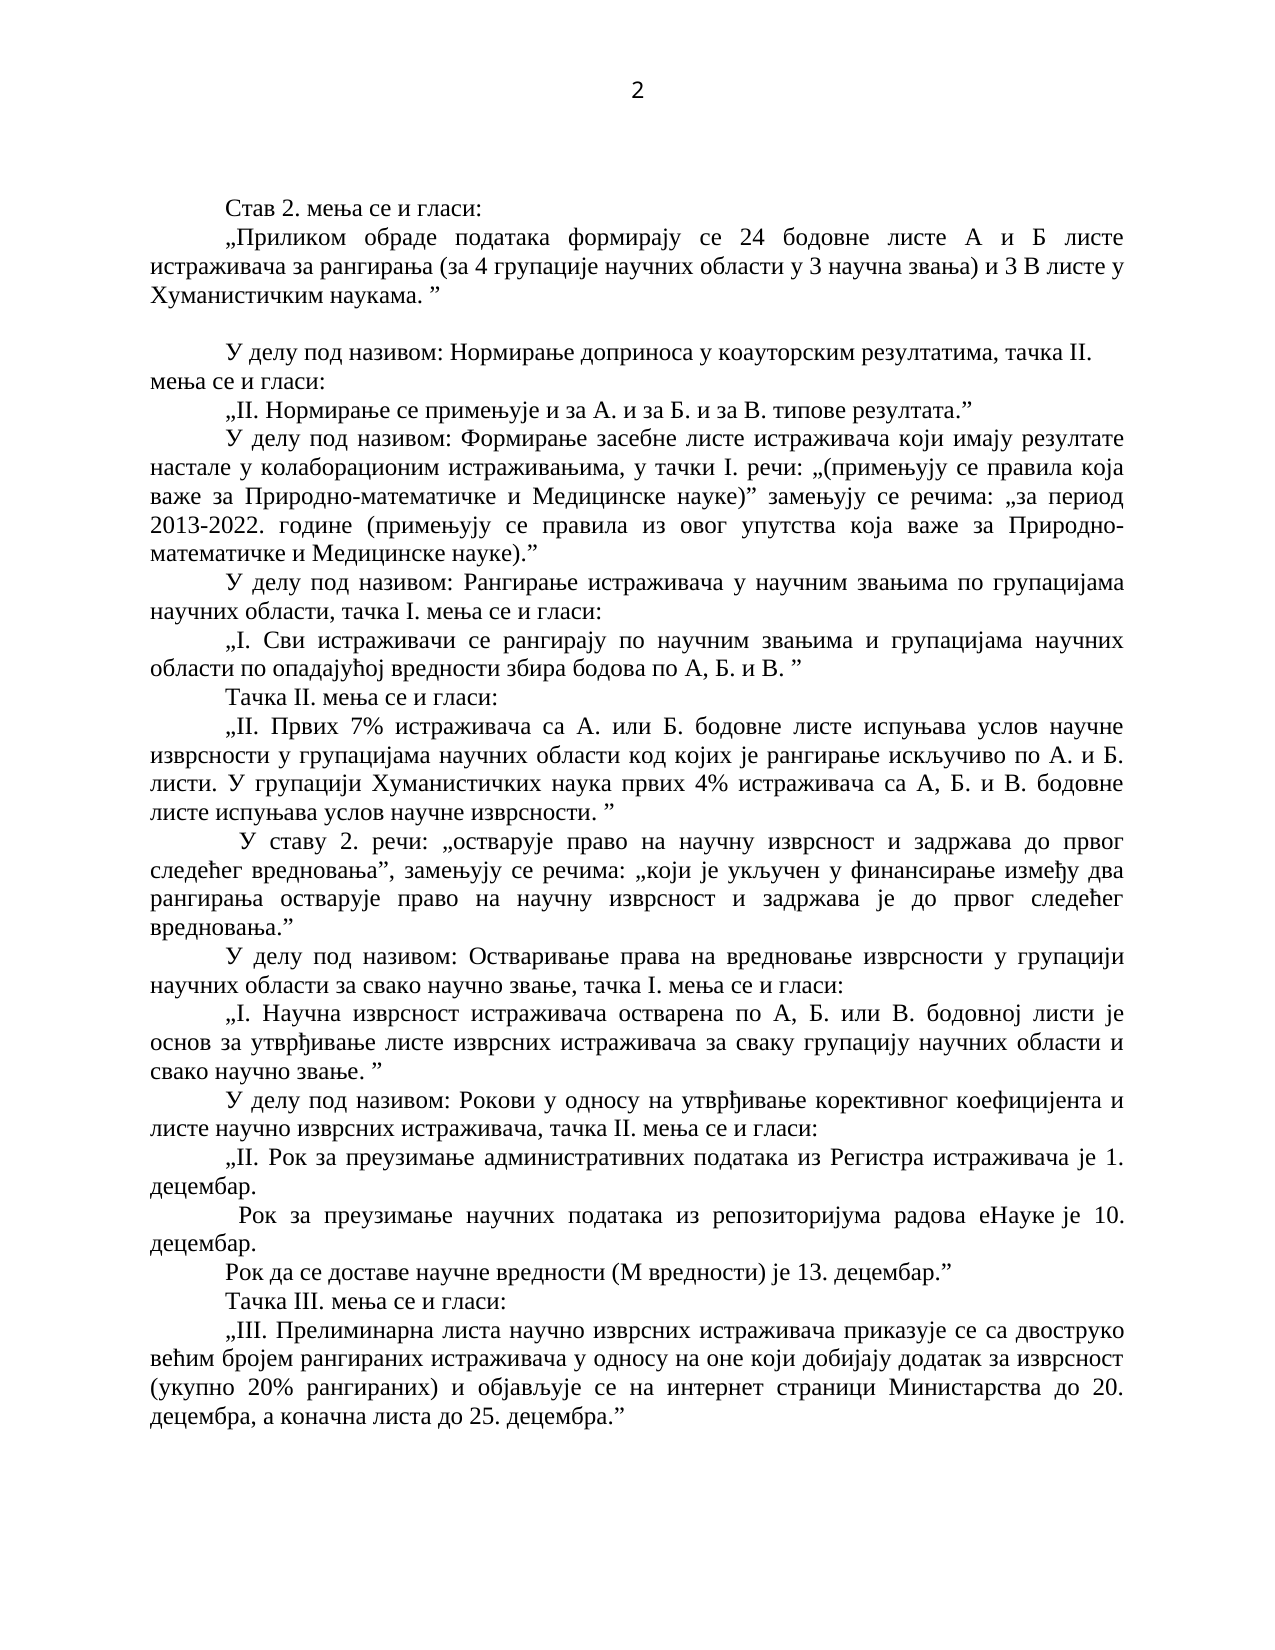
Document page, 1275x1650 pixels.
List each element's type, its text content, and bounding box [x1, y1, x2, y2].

text У делу под називом: Остваривање права на вредновање изврсности у групацији научних области за свако научно звање, тачка I. мења се и гласи: [150, 941, 1125, 998]
text „II. Нормирање се примењује и за А. и за Б. и за В. типове резултата.” [150, 395, 1125, 423]
text Рок да се доставе научне вредности (М вредности) је 13. децембар.” [150, 1257, 1125, 1286]
text „Приликом обраде података формирају се 24 бодовне листе А и Б листе истраживача за рангирања (за 4 групације научних области у 3 научна звања) и 3 В листе у Хуманистичким наукама. ” [150, 222, 1125, 308]
text У делу под називом: Формирање засебне листе истраживача који имају резултате настале у колаборационим истраживањима, у тачки I. речи: „(примењују се правила која важе за Природно-математичке и Медицинске науке)” замењују се речима: „за период 2013-2022. године (примењују се правила из овог упутства која важе за Природно-математичке и Медицинске науке).” [150, 423, 1125, 567]
text Рок за преузимање научних података из репозиторијума радова еНауке је 10. децембар. [150, 1200, 1125, 1257]
text У делу под називом: Рангирање истраживача у научним звањима по групацијама научних области, тачка I. мења се и гласи: [150, 567, 1125, 625]
text „II. Рок за преузимање административних података из Регистра истраживача је 1. децембар. [150, 1142, 1125, 1200]
text Тачка II. мења се и гласи: [150, 682, 1125, 711]
text У делу под називом: Рокови у односу на утврђивање корективног коефицијента и листе научно изврсних истраживача, тачка II. мења се и гласи: [150, 1085, 1125, 1142]
text Тачка III. мења се и гласи: [150, 1286, 1125, 1315]
text У делу под називом: Нормирање доприноса у коауторским резултатима, тачка II. мења се и гласи: [150, 337, 1125, 395]
text Став 2. мења се и гласи: [150, 193, 1125, 222]
text „II. Првих 7% истраживача са А. или Б. бодовне листе испуњава услов научне изврсности у групацијама научних области код којих је рангирање искључиво по А. и Б. листи. У групацији Хуманистичких наука првих 4% истраживача са А, Б. и В. бодовне листе испуњава услов научне изврсности. ” [150, 711, 1125, 826]
text „I. Сви истраживачи се рангирају по научним звањима и групацијама научних области по опадајућој вредности збира бодова по А, Б. и В. ” [150, 625, 1125, 682]
text „I. Научна изврсност истраживача остварена по А, Б. или В. бодовној листи је основ за утврђивање листе изврсних истраживача за сваку групацију научних области и свако научно звање. ” [150, 998, 1125, 1085]
text У ставу 2. речи: „остварује право на научну изврсност и задржава до првог следећег вредновања”, замењују се речима: „који je укључен у финансирање између два рангирања остварује право на научну изврсност и задржава je до првог следећег вредновања.” [150, 826, 1125, 941]
text „III. Прелиминарна листа научно изврсних истраживача приказује се са двоструко већим бројем рангираних истраживача у односу на оне који добијају додатак за изврсност (укупно 20% рангираних) и објављује се на интернет страници Министарства до 20. децембра, а коначна листа до 25. децембра.” [150, 1315, 1125, 1430]
